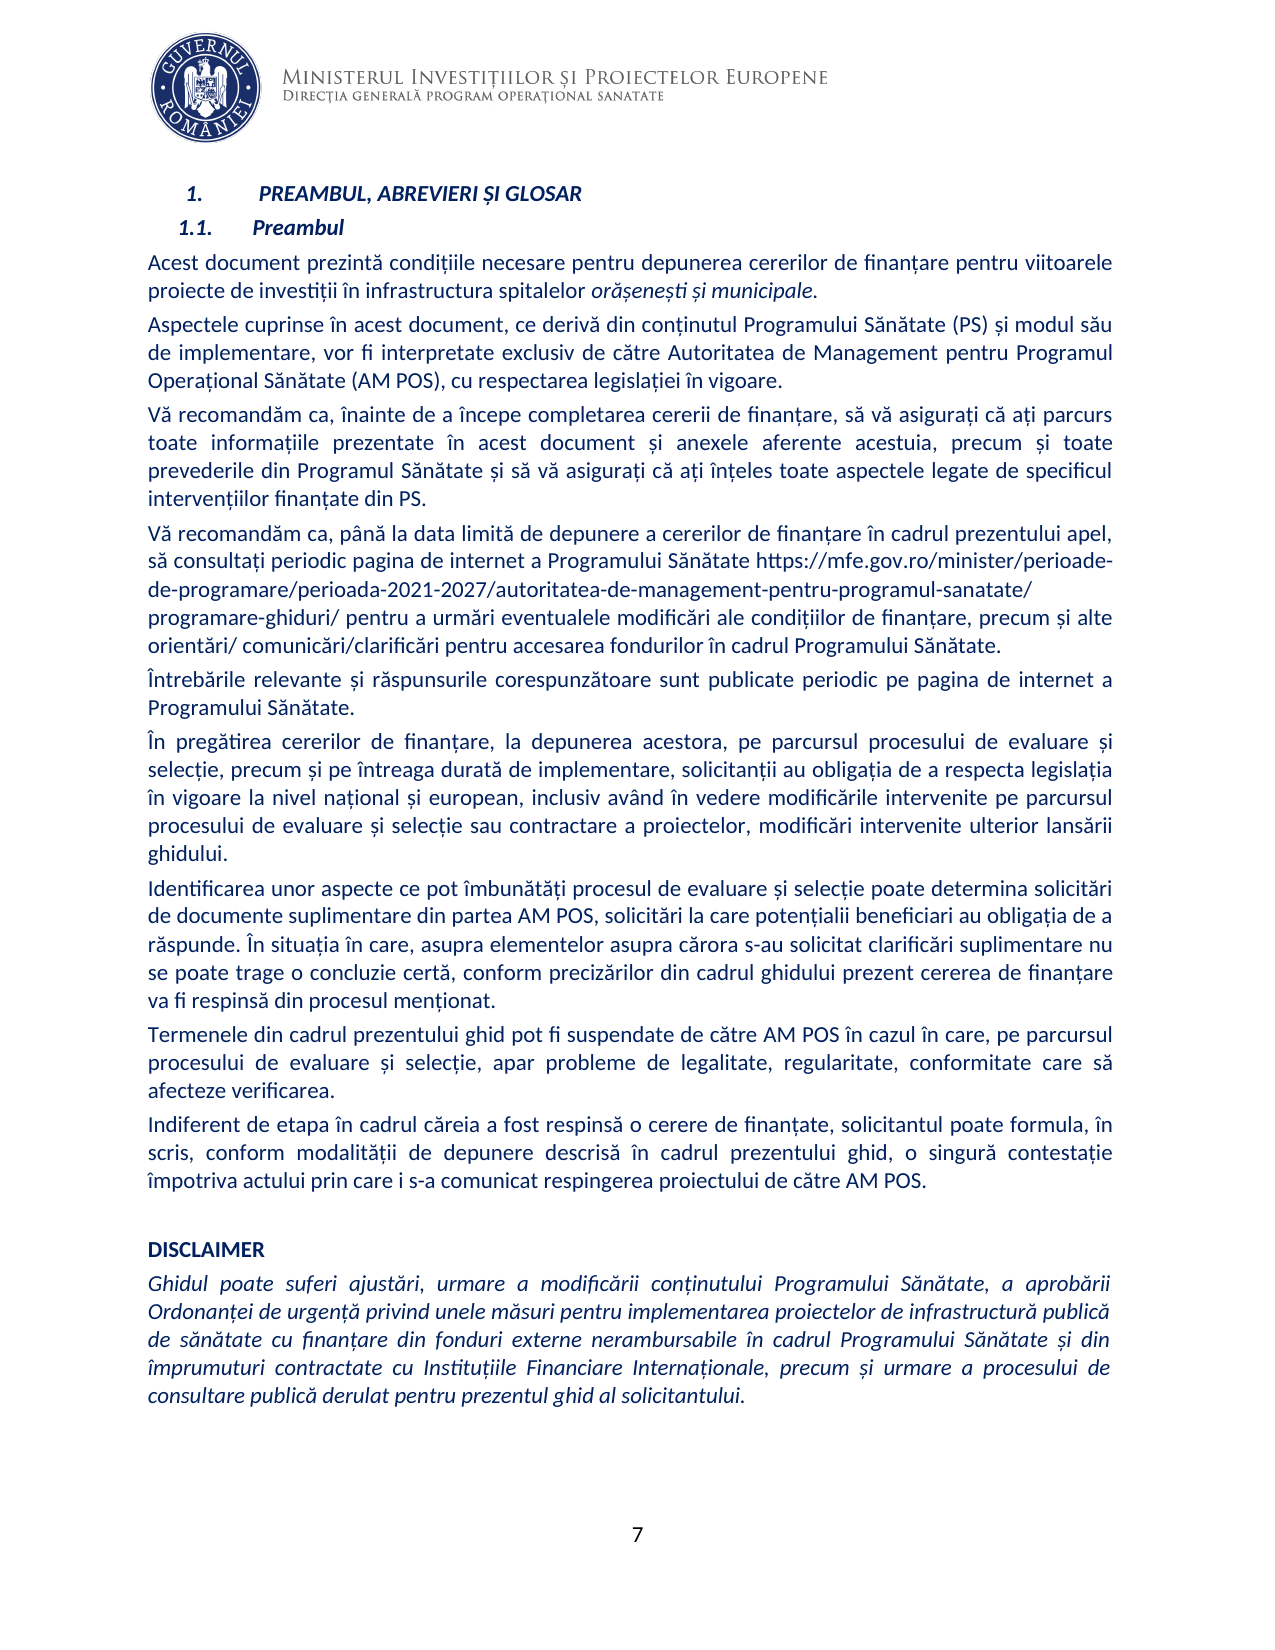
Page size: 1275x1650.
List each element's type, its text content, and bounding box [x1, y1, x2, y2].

list Preambul [177, 213, 1127, 241]
text Identificarea unor aspecte ce pot îmbunătăți procesul de evaluare și selecție poate determina solicitări de documente suplimentare din partea AM POS, solicitări la care potențialii beneficiari au obligația de a răspunde. În situația în care, asupra elementelor asupra cărora s-au solicitat clarificări suplimentare nu se poate trage o concluzie certă, conform precizărilor din cadrul ghidului prezent cererea de finanțare va fi respinsă din procesul menționat. [148, 874, 1115, 1014]
text DISCLAIMER [148, 1235, 1115, 1263]
subtitle Indiferent de etapa în cadrul căreia a fost respinsă o cerere de finanțate, solicitantul poate formula, în scris, conform modalității de depunere descrisă în cadrul prezentului ghid, o singură contestație împotriva actului prin care i s-a comunicat respingerea proiectului de către AM POS. [148, 1110, 1115, 1194]
text Vă recomandăm ca, până la data limită de depunere a cererilor de finanțare în cadrul prezentului apel, să consultați periodic pagina de internet a Programului Sănătate https://mfe.gov.ro/minister/perioade-de-programare/perioada-2021-2027/autoritatea-de-management-pentru-programul-sanatate/programare-ghiduri/ pentru a urmări eventualele modificări ale condițiilor de finanțare, precum și alte orientări/ comunicări/clarificări pentru accesarea fondurilor în cadrul Programului Sănătate. [148, 519, 1115, 659]
text Aspectele cuprinse în acest document, ce derivă din conținutul Programului Sănătate (PS) și modul său de implementare, vor fi interpretate exclusiv de către Autoritatea de Management pentru Programul Operațional Sănătate (AM POS), cu respectarea legislației în vigoare. [148, 310, 1115, 394]
text Acest document prezintă condițiile necesare pentru depunerea cererilor de finanțare pentru viitoarele proiecte de investiții în infrastructura spitalelor orășenești și municipale. [148, 248, 1115, 304]
text Termenele din cadrul prezentului ghid pot fi suspendate de către AM POS în cazul în care, pe parcursul procesului de evaluare și selecție, apar probleme de legalitate, regularitate, conformitate care să afecteze verificarea. [148, 1020, 1115, 1104]
text Ghidul poate suferi ajustări, urmare a modificării conținutului Programului Sănătate, a aprobării Ordonanței de urgență privind unele măsuri pentru implementarea proiectelor de infrastructură publică de sănătate cu finanțare din fonduri externe nerambursabile în cadrul Programului Sănătate și din împrumuturi contractate cu Instituțiile Financiare Internaționale, precum și urmare a procesului de consultare publică derulat pentru prezentul ghid al solicitantului. [148, 1269, 1115, 1409]
text Vă recomandăm ca, înainte de a începe completarea cererii de finanțare, să vă asigurați că ați parcurs toate informațiile prezentate în acest document și anexele aferente acestuia, precum și toate prevederile din Programul Sănătate și să vă asigurați că ați înțeles toate aspectele legate de specificul intervențiilor finanțate din PS. [148, 400, 1115, 512]
picture [147, 29, 852, 145]
list PREAMBUL, ABREVIERI ȘI GLOSAR [185, 179, 1127, 207]
text În pregătirea cererilor de finanțare, la depunerea acestora, pe parcursul procesului de evaluare și selecție, precum și pe întreaga durată de implementare, solicitanții au obligația de a respecta legislația în vigoare la nivel național și european, inclusiv având în vedere modificările intervenite pe parcursul procesului de evaluare și selecție sau contractare a proiectelor, modificări intervenite ulterior lansării ghidului. [148, 727, 1115, 867]
text Întrebările relevante şi răspunsurile corespunzătoare sunt publicate periodic pe pagina de internet a Programului Sănătate. [148, 665, 1115, 721]
